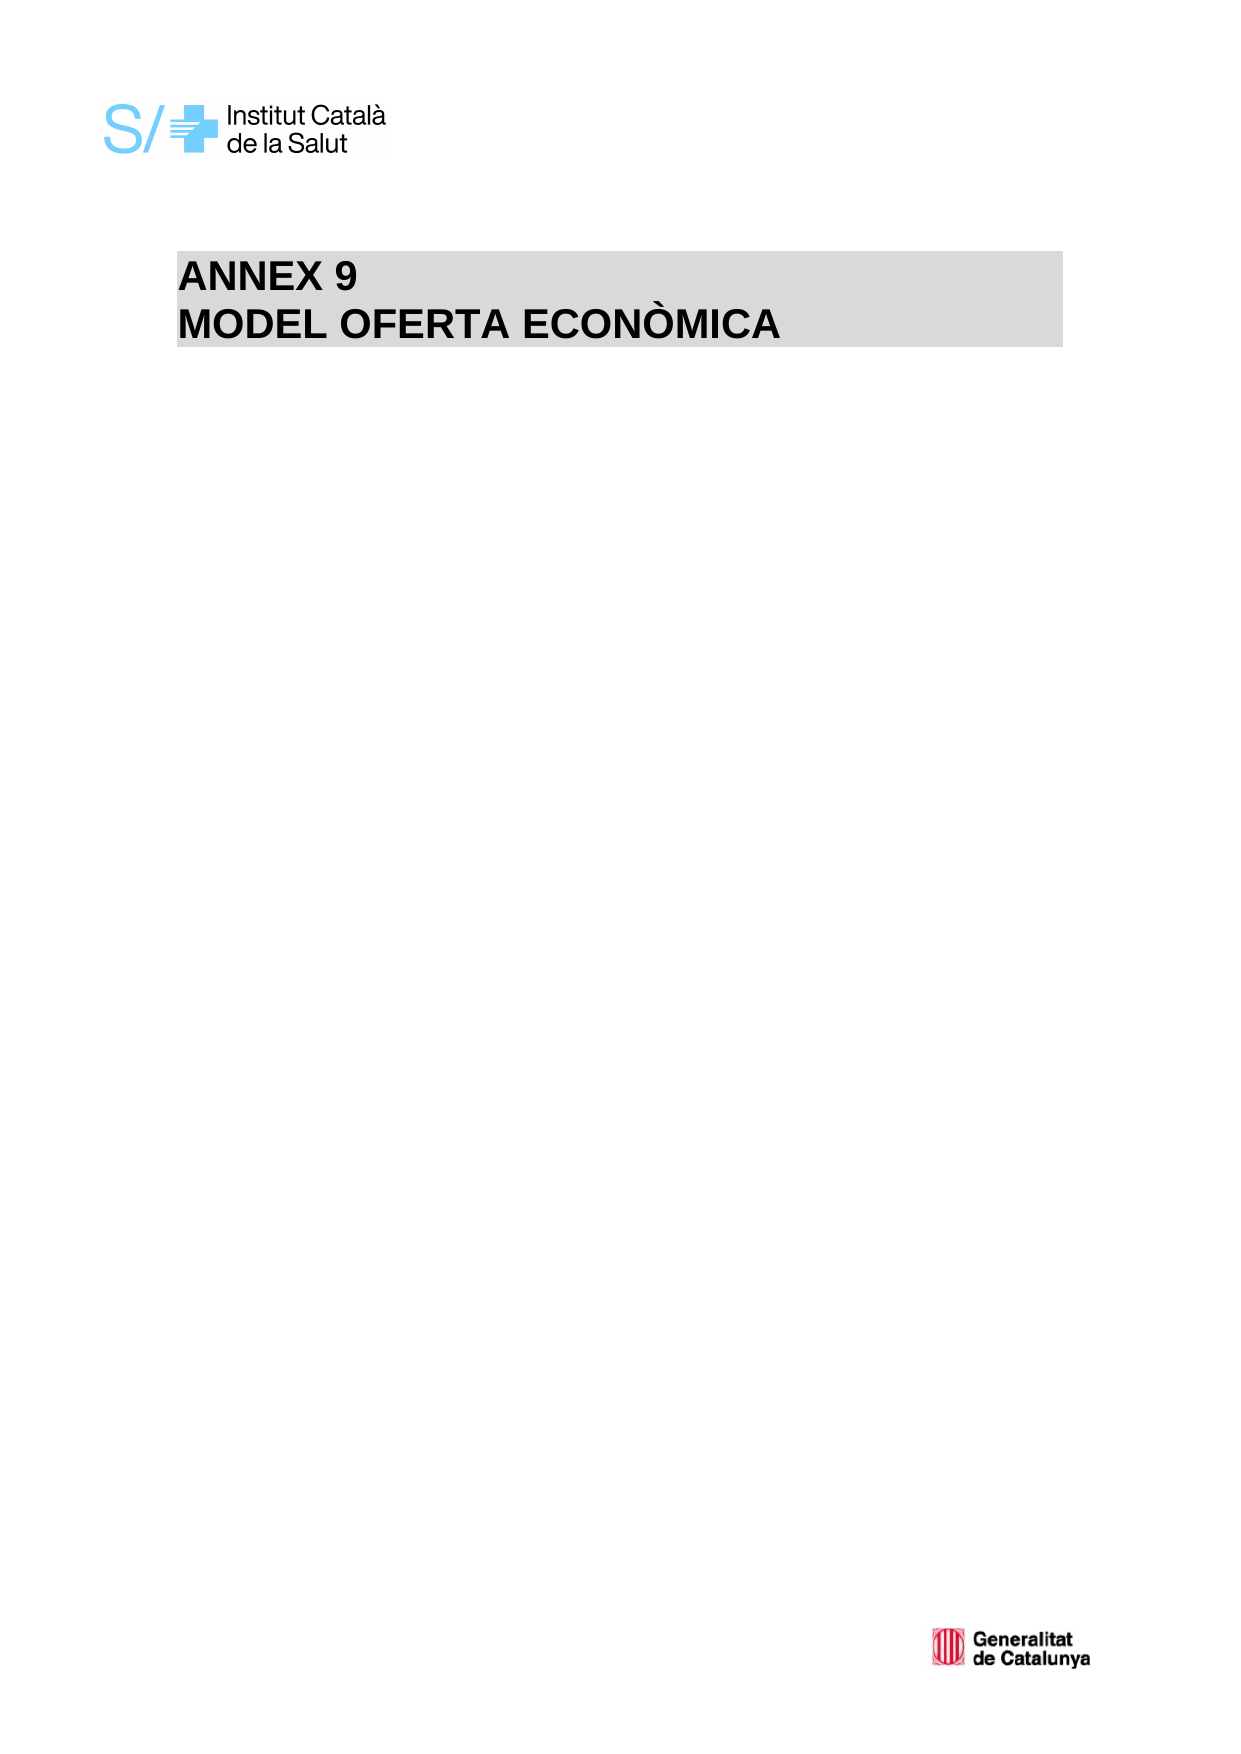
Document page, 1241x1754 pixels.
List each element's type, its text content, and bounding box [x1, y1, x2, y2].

picture [893, 1621, 1129, 1674]
text MODEL OFERTA ECONÒMICA [177, 299, 1063, 347]
picture [102, 101, 389, 158]
text ANNEX 9 [177, 251, 1063, 299]
